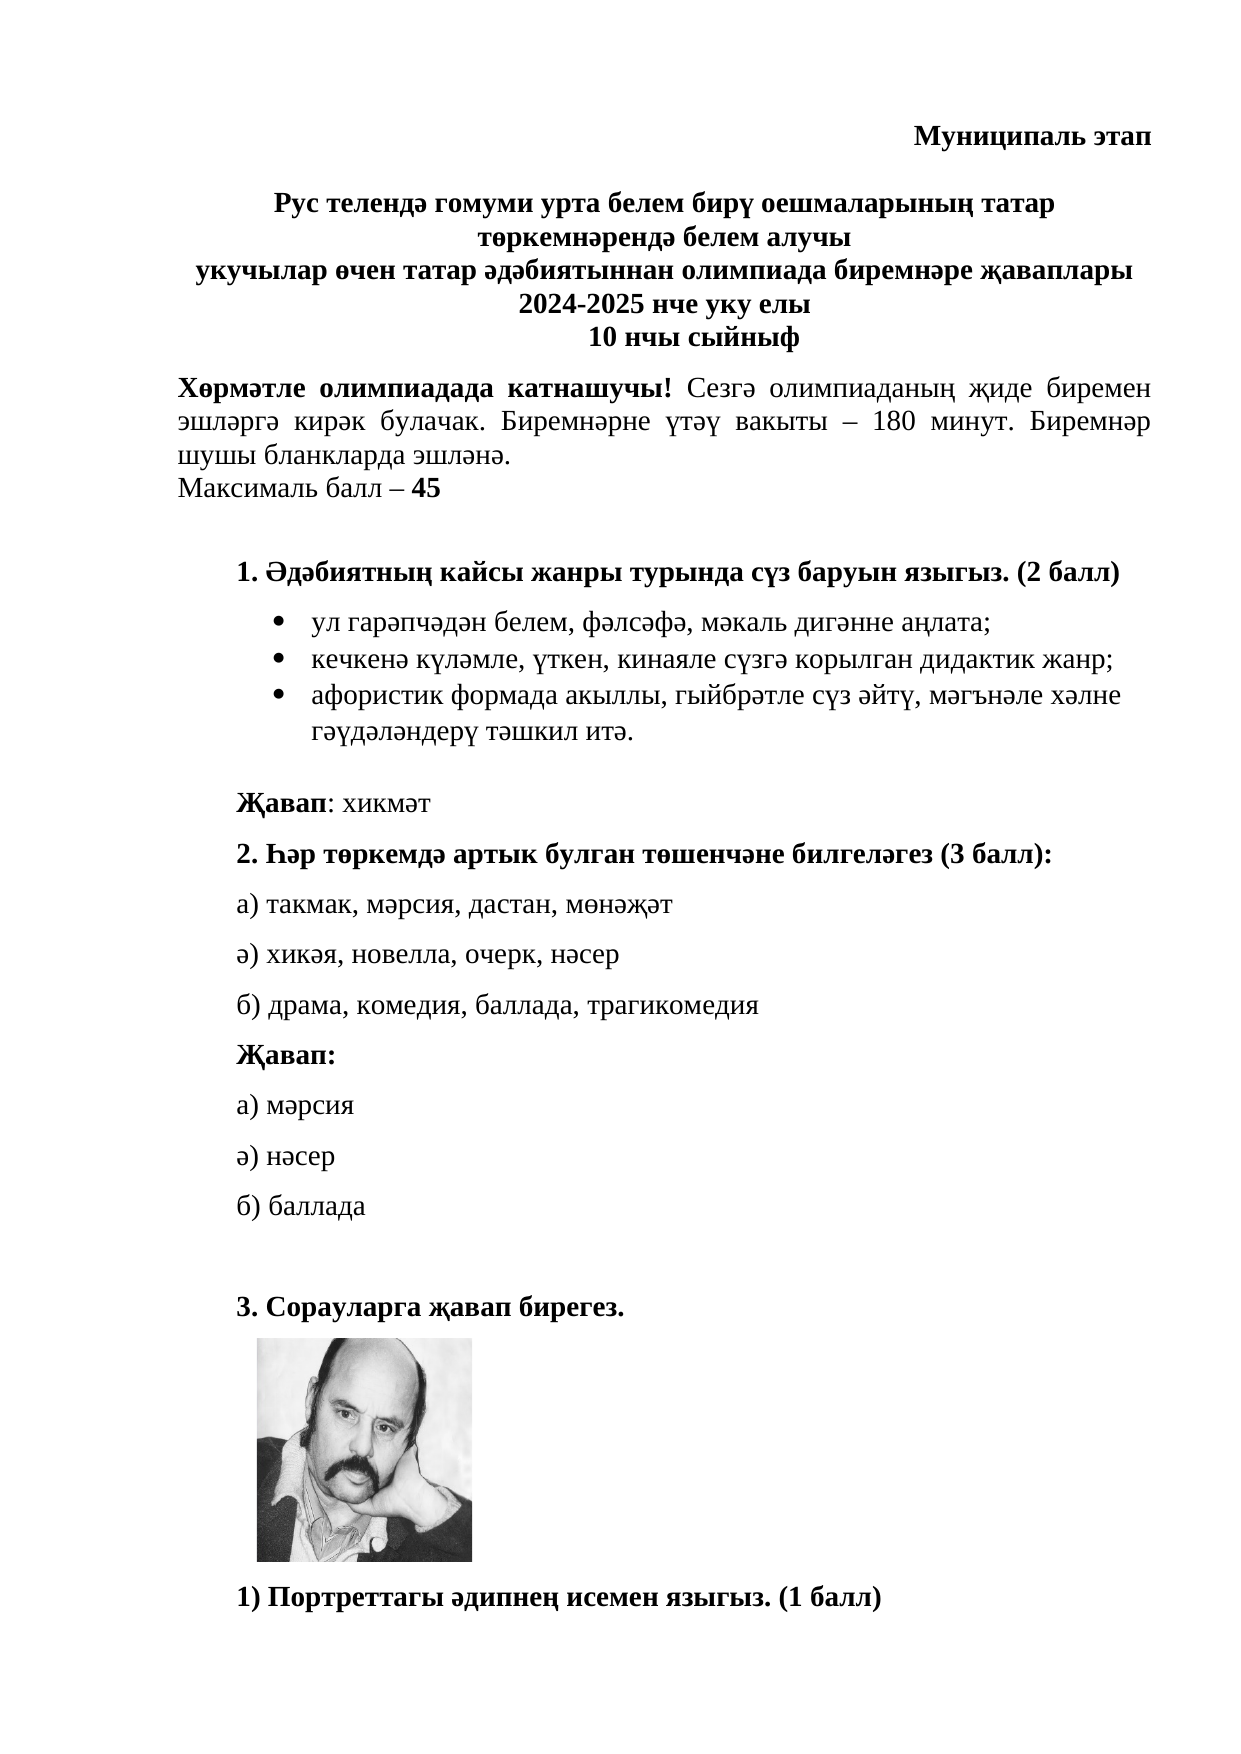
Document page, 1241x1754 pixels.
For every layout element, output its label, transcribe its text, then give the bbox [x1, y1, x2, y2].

text Максималь балл – 45 [177, 470, 1152, 504]
list афористик формада акыллы, гыйбрәтле сүз әйтү, мәгънәле хәлне гәүдәләндерү тәшкил итә. [274, 677, 1152, 747]
text Хөрмәтле олимпиадада катнашучы! Сезгә олимпиаданың җиде биремен эшләргә кирәк булачак. Биремнәрне үтәү вакыты – 180 минут. Биремнәр шушы бланкларда эшләнә. [177, 370, 1152, 470]
list ә) хикәя, новелла, очерк, нәсер [236, 936, 1152, 970]
text 1. Әдәбиятның кайсы жанры турында сүз баруын языгыз. (2 балл) [177, 554, 1152, 588]
list ул гарәпчәдән белем, фәлсәфә, мәкаль дигәнне аңлата; [274, 604, 1152, 638]
list кечкенә күләмле, үткен, кинаяле сүзгә корылган дидактик жанр; [274, 641, 1152, 674]
list ә) нәсер [236, 1138, 1152, 1171]
text Муниципаль этап [177, 118, 1152, 152]
list б) драма, комедия, баллада, трагикомедия [236, 987, 1152, 1020]
list а) мәрсия [236, 1087, 1152, 1121]
text укучылар өчен татар әдәбиятыннан олимпиада биремнәре җаваплары [177, 252, 1152, 286]
text Рус телендә гомуми урта белем бирү оешмаларының татар төркемнәрендә белем алучы [177, 185, 1152, 252]
list Җавап: [236, 1037, 1152, 1071]
list 3. Сорауларга җавап бирегез. [236, 1289, 1152, 1322]
picture [256, 1338, 473, 1562]
list б) баллада [236, 1188, 1152, 1222]
list а) такмак, мәрсия, дастан, мөнәҗәт [236, 886, 1152, 920]
text 1) Портреттагы әдипнең исемен языгыз. (1 балл) [177, 1579, 1152, 1613]
text 2024-2025 нче уку елы [177, 286, 1152, 319]
list 2. Һәр төркемдә артык булган төшенчәне билгеләгез (3 балл): [236, 836, 1152, 869]
list Җавап: хикмәт [236, 786, 1152, 819]
text 10 нчы сыйныф [177, 319, 1152, 353]
